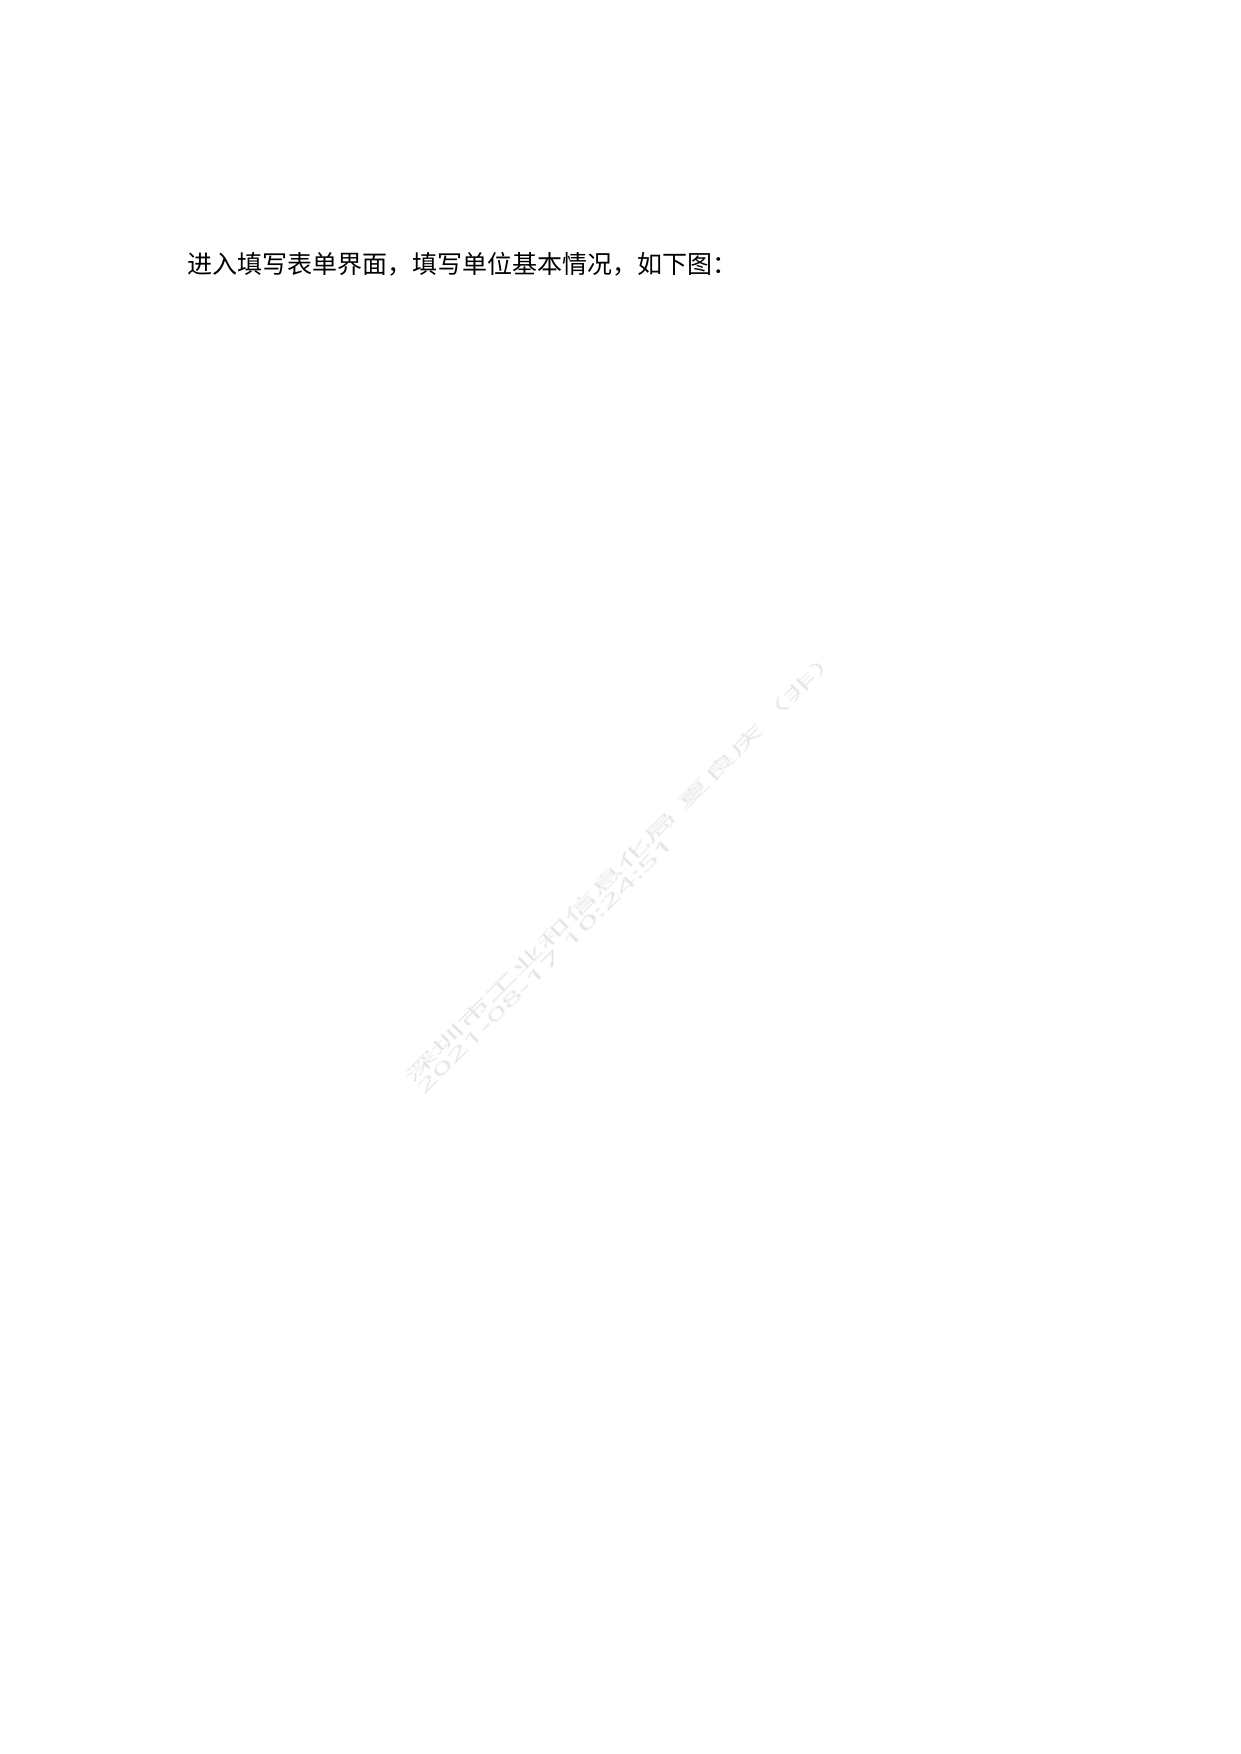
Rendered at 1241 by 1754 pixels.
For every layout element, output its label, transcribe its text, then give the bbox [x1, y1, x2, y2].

text 进入填写表单界面，填写单位基本情况，如下图： [187, 230, 1053, 295]
